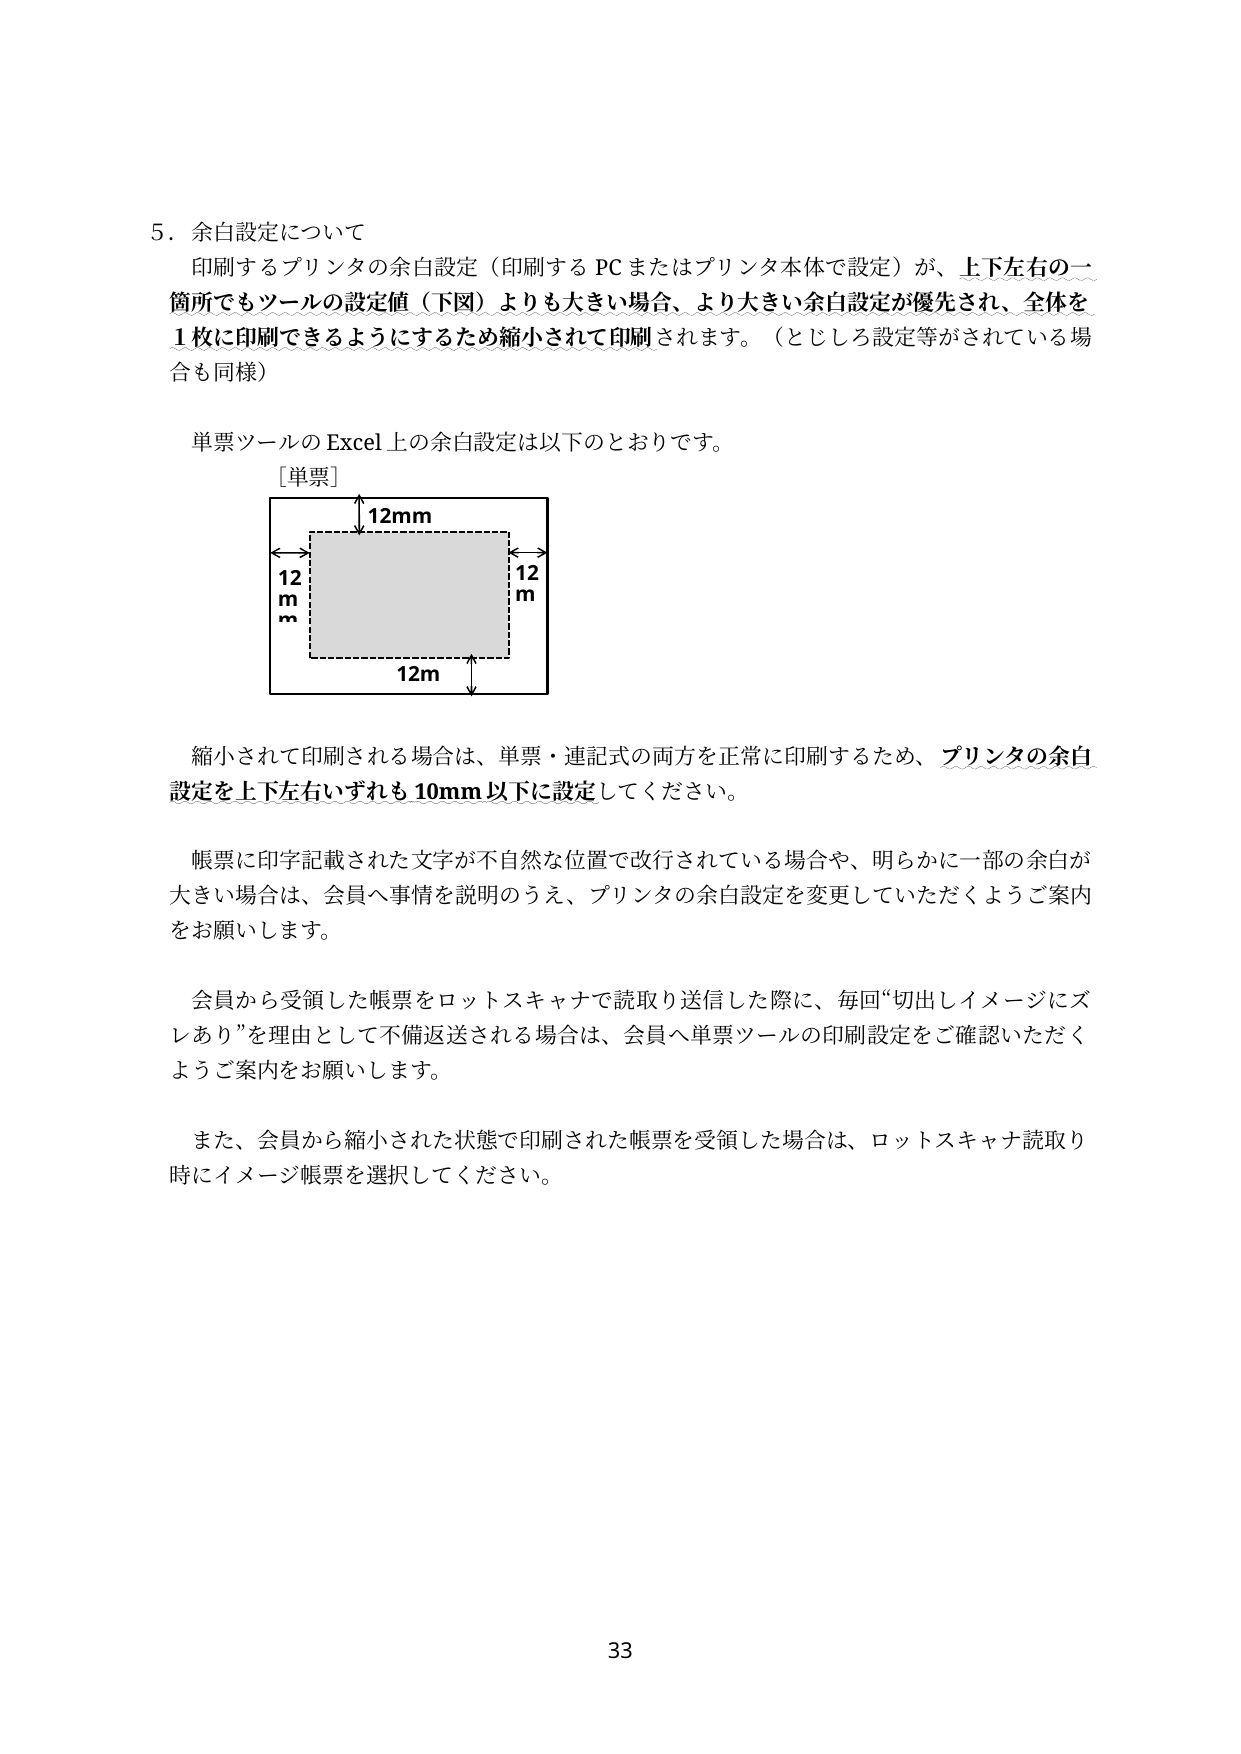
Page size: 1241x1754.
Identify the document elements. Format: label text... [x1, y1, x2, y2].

text 会員から受領した帳票をロットスキャナで読取り送信した際に、毎回“切出しイメージにズレあり”を理由として不備返送される場合は、会員へ単票ツールの印刷設定をご確認いただくようご案内をお願いします。 [169, 982, 1092, 1086]
text ［単票］ [243, 458, 1092, 493]
text また、会員から縮小された状態で印刷された帳票を受領した場合は、ロットスキャナ読取り時にイメージ帳票を選択してください。 [169, 1121, 1092, 1191]
subtitle 余白設定について [146, 214, 1092, 249]
text 帳票に印字記載された文字が不自然な位置で改行されている場合や、明らかに一部の余白が大きい場合は、会員へ事情を説明のうえ、プリンタの余白設定を変更していただくようご案内をお願いします。 [169, 842, 1092, 947]
text 縮小されて印刷される場合は、単票・連記式の両方を正常に印刷するため、プリンタの余白設定を上下左右いずれも10mm以下に設定してください。 [169, 737, 1092, 807]
text 印刷するプリンタの余白設定（印刷するPCまたはプリンタ本体で設定）が、上下左右の一箇所でもツールの設定値（下図）よりも大きい場合、より大きい余白設定が優先され、全体を１枚に印刷できるようにするため縮小されて印刷されます。（とじしろ設定等がされている場合も同様） [169, 249, 1092, 315]
text 印刷するプリンタの余白設定（印刷するPCまたはプリンタ本体で設定）が、上下左右の一箇所でもツールの設定値（下図）よりも大きい場合、より大きい余白設定が優先され、全体を１枚に印刷できるようにするため縮小されて印刷されます。（とじしろ設定等がされている場合も同様） [169, 313, 1092, 388]
text 単票ツールのExcel上の余白設定は以下のとおりです。 [169, 423, 1092, 458]
